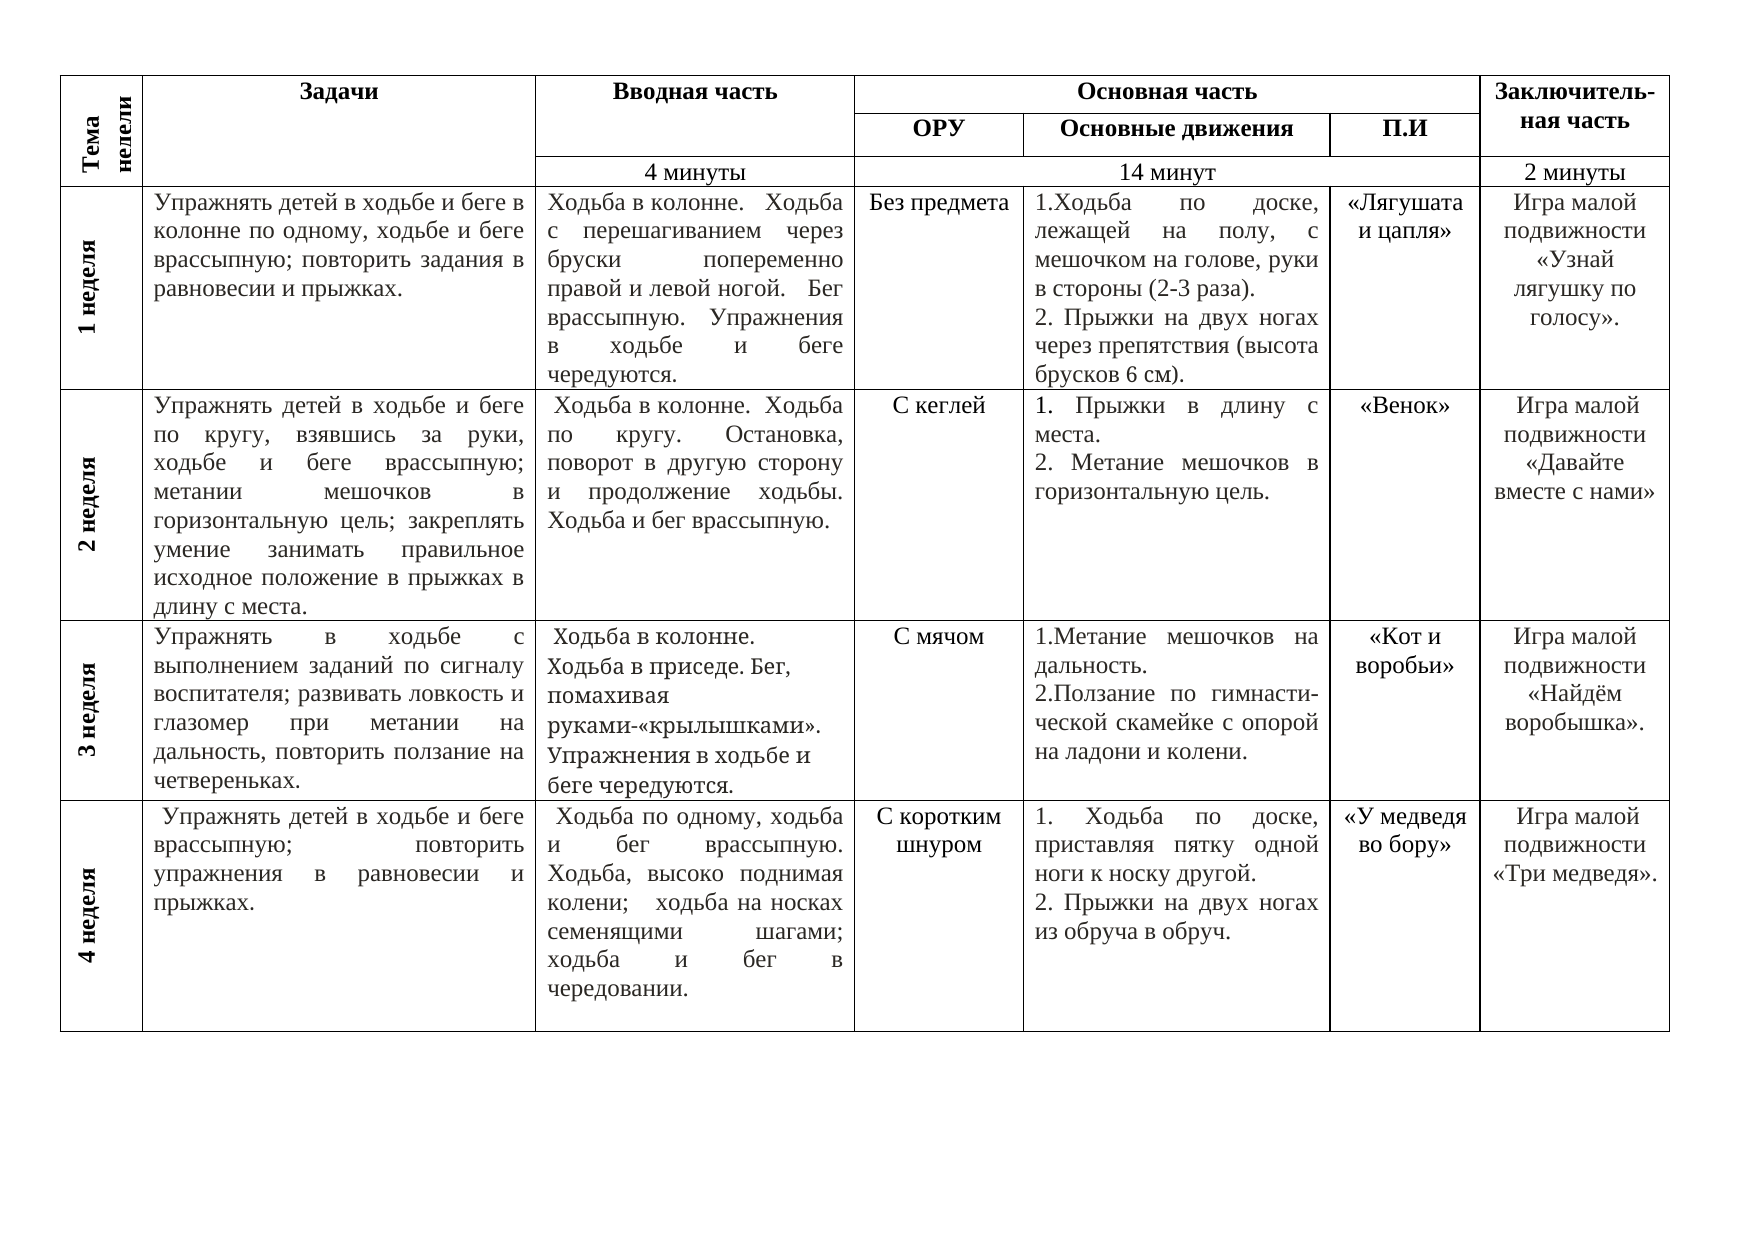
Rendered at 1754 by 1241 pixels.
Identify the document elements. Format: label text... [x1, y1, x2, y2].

table_cell Упражнять в ходьбе с выполнением заданий по сигналу воспитателя; развивать ловкость и глазомер при метании на дальность, повторить ползание на четвереньках. [143, 621, 535, 800]
table_cell Ходьба в колонне. Ходьба с перешагиванием через бруски попеременно правой и левой ногой. Бег врассыпную. Упражнения в ходьбе и беге чередуются. [536, 187, 854, 389]
table_cell Без предмета [855, 187, 1023, 389]
table_cell 2 минуты [1481, 157, 1669, 186]
table_cell 1 неделя [61, 187, 142, 389]
table_cell «Лягушата и цапля» [1331, 187, 1479, 389]
table_cell Ходьба по одному, ходьба и бег врассыпную. Ходьба, высоко поднимая колени; ходьба на носках семенящими шагами; ходьба и бег в чередовании. [536, 801, 854, 1031]
table_cell «У медведя во бору» [1331, 801, 1479, 1031]
table_cell С кеглей [855, 390, 1023, 620]
table_cell «Кот и воробьи» [1331, 621, 1479, 800]
table_cell 2 неделя [61, 390, 142, 620]
table_cell Упражнять детей в ходьбе и беге врассыпную; повторить упражнения в равновесии и прыжках. [143, 801, 535, 1031]
table_header Вводная часть [536, 76, 854, 156]
table_cell 3 неделя [61, 621, 142, 800]
table_cell 1. Прыжки в длину с места. 2. Метание мешочков в горизонтальную цель. [1024, 390, 1329, 620]
table_cell Упражнять детей в ходьбе и беге в колонне по одному, ходьбе и беге врассыпную; повторить задания в равновесии и прыжках. [143, 187, 535, 389]
table_cell 1.Ходьба по доске, лежащей на полу, с мешочком на голове, руки в стороны (2-3 раза). 2. Прыжки на двух ногах через препятствия (высота брусков 6 см). [1024, 187, 1329, 389]
table_cell П.И [1331, 114, 1479, 156]
table_cell 4 минуты [536, 157, 854, 186]
table_header Тема недели [61, 76, 142, 186]
table_cell ОРУ [855, 114, 1023, 156]
table_cell Ходьба в колонне. Ходьба в приседе. Бег, помахивая руками-«крылышками». Упражнения в ходьбе и беге чередуются. [536, 621, 854, 800]
table_cell Игра малой подвижности «Три медведя». [1481, 801, 1669, 1031]
table_cell 4 неделя [61, 801, 142, 1031]
table_cell Ходьба в колонне. Ходьба по кругу. Остановка, поворот в другую сторону и продолжение ходьбы. Ходьба и бег врассыпную. [536, 390, 854, 620]
table_cell С коротким шнуром [855, 801, 1023, 1031]
table_header Заключитель- ная часть [1481, 76, 1669, 156]
table_cell 1. Ходьба по доске, приставляя пятку одной ноги к носку другой. 2. Прыжки на двух ногах из обруча в обруч. [1024, 801, 1329, 1031]
table_cell Игра малой подвижности «Давайте вместе с нами» [1481, 390, 1669, 620]
table_header Основная часть [855, 76, 1479, 112]
table_cell С мячом [855, 621, 1023, 800]
table_cell Игра малой подвижности «Найдём воробышка». [1481, 621, 1669, 800]
table_cell «Венок» [1331, 390, 1479, 620]
table_cell 14 минут [855, 157, 1479, 186]
table_cell Игра малой подвижности «Узнай лягушку по голосу». [1481, 187, 1669, 389]
table_cell Основные движения [1024, 114, 1329, 156]
table_cell Упражнять детей в ходьбе и беге по кругу, взявшись за руки, ходьбе и беге врассыпную; метании мешочков в горизонтальную цель; закреплять умение занимать правильное исходное положение в прыжках в длину с места. [143, 390, 535, 620]
table_cell 1.Метание мешочков на дальность. 2.Ползание по гимнасти- ческой скамейке с опорой на ладони и колени. [1024, 621, 1329, 800]
table_header Задачи [143, 76, 535, 186]
